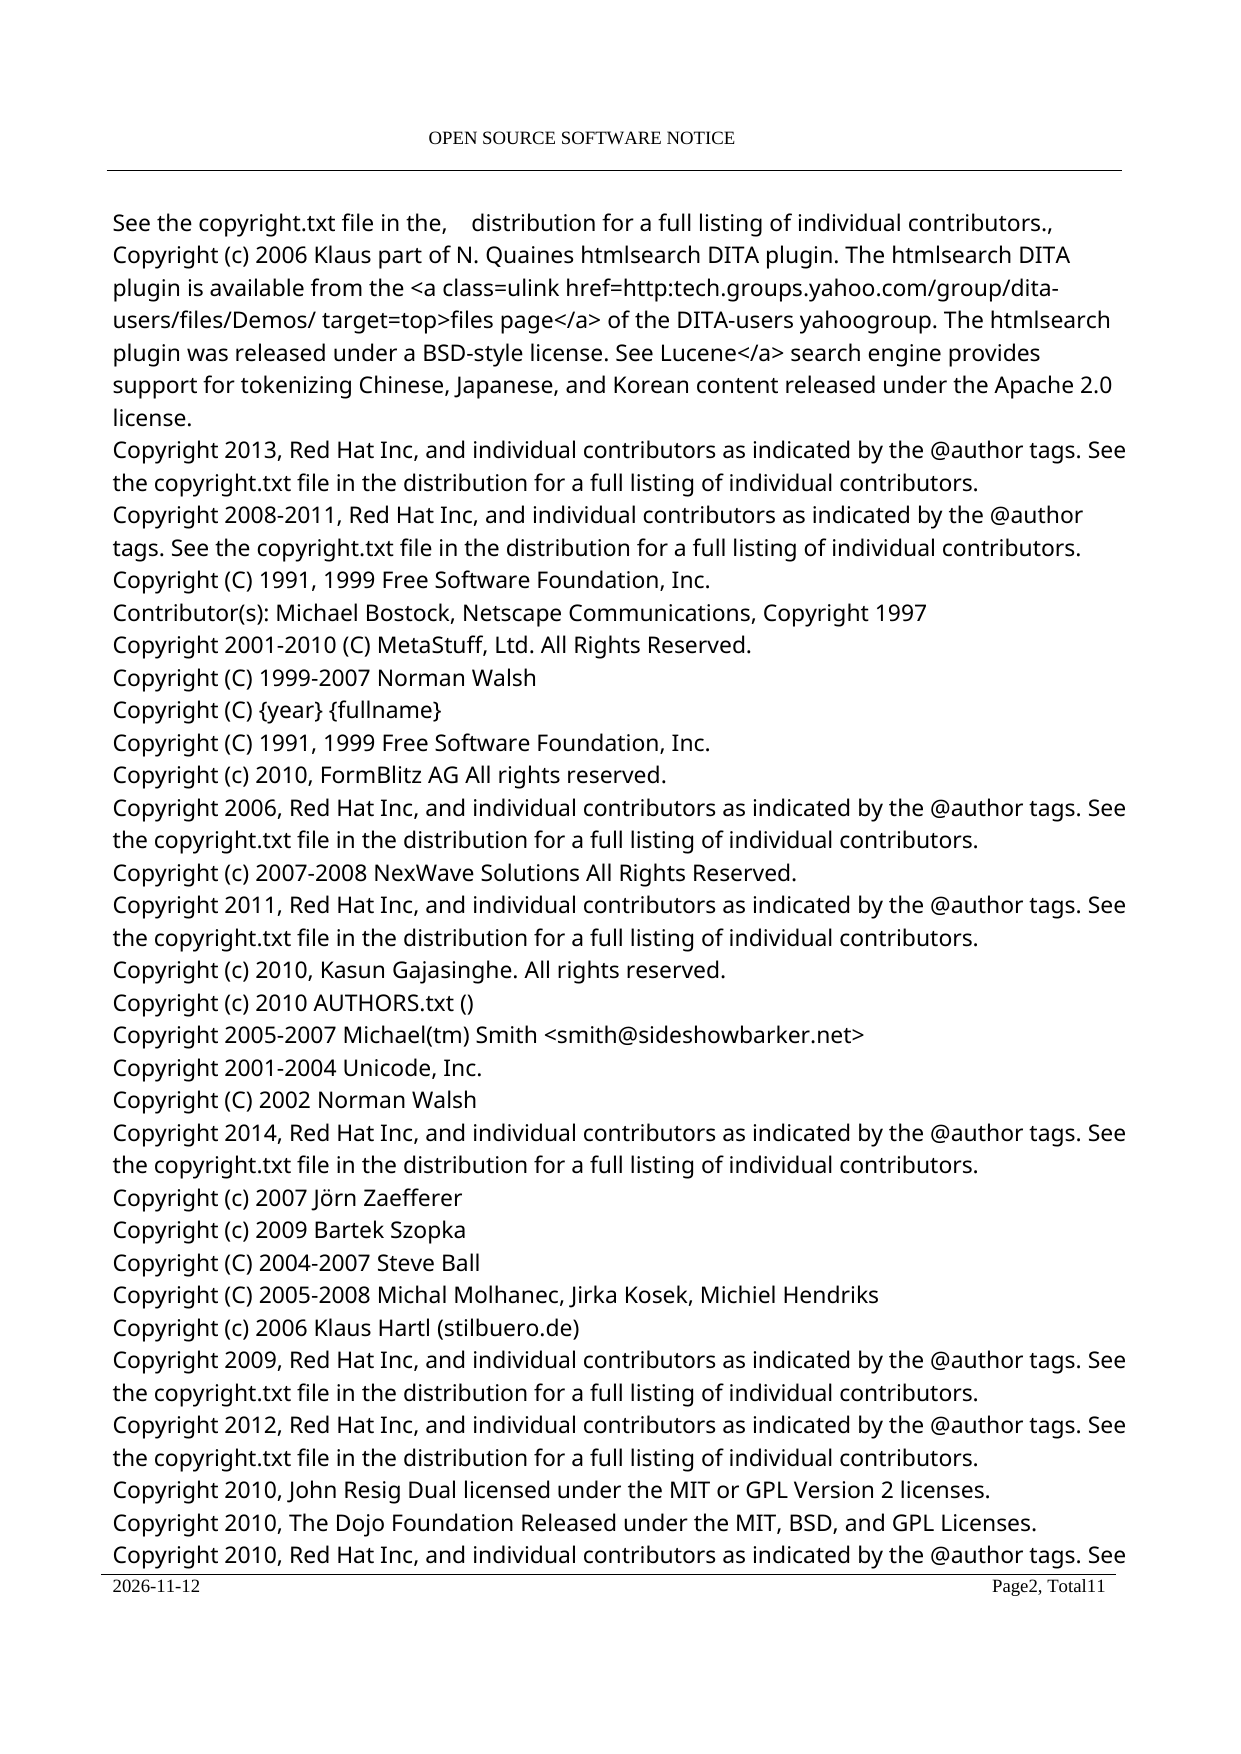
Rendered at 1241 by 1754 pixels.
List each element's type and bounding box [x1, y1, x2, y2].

text [112, 206, 1128, 1571]
